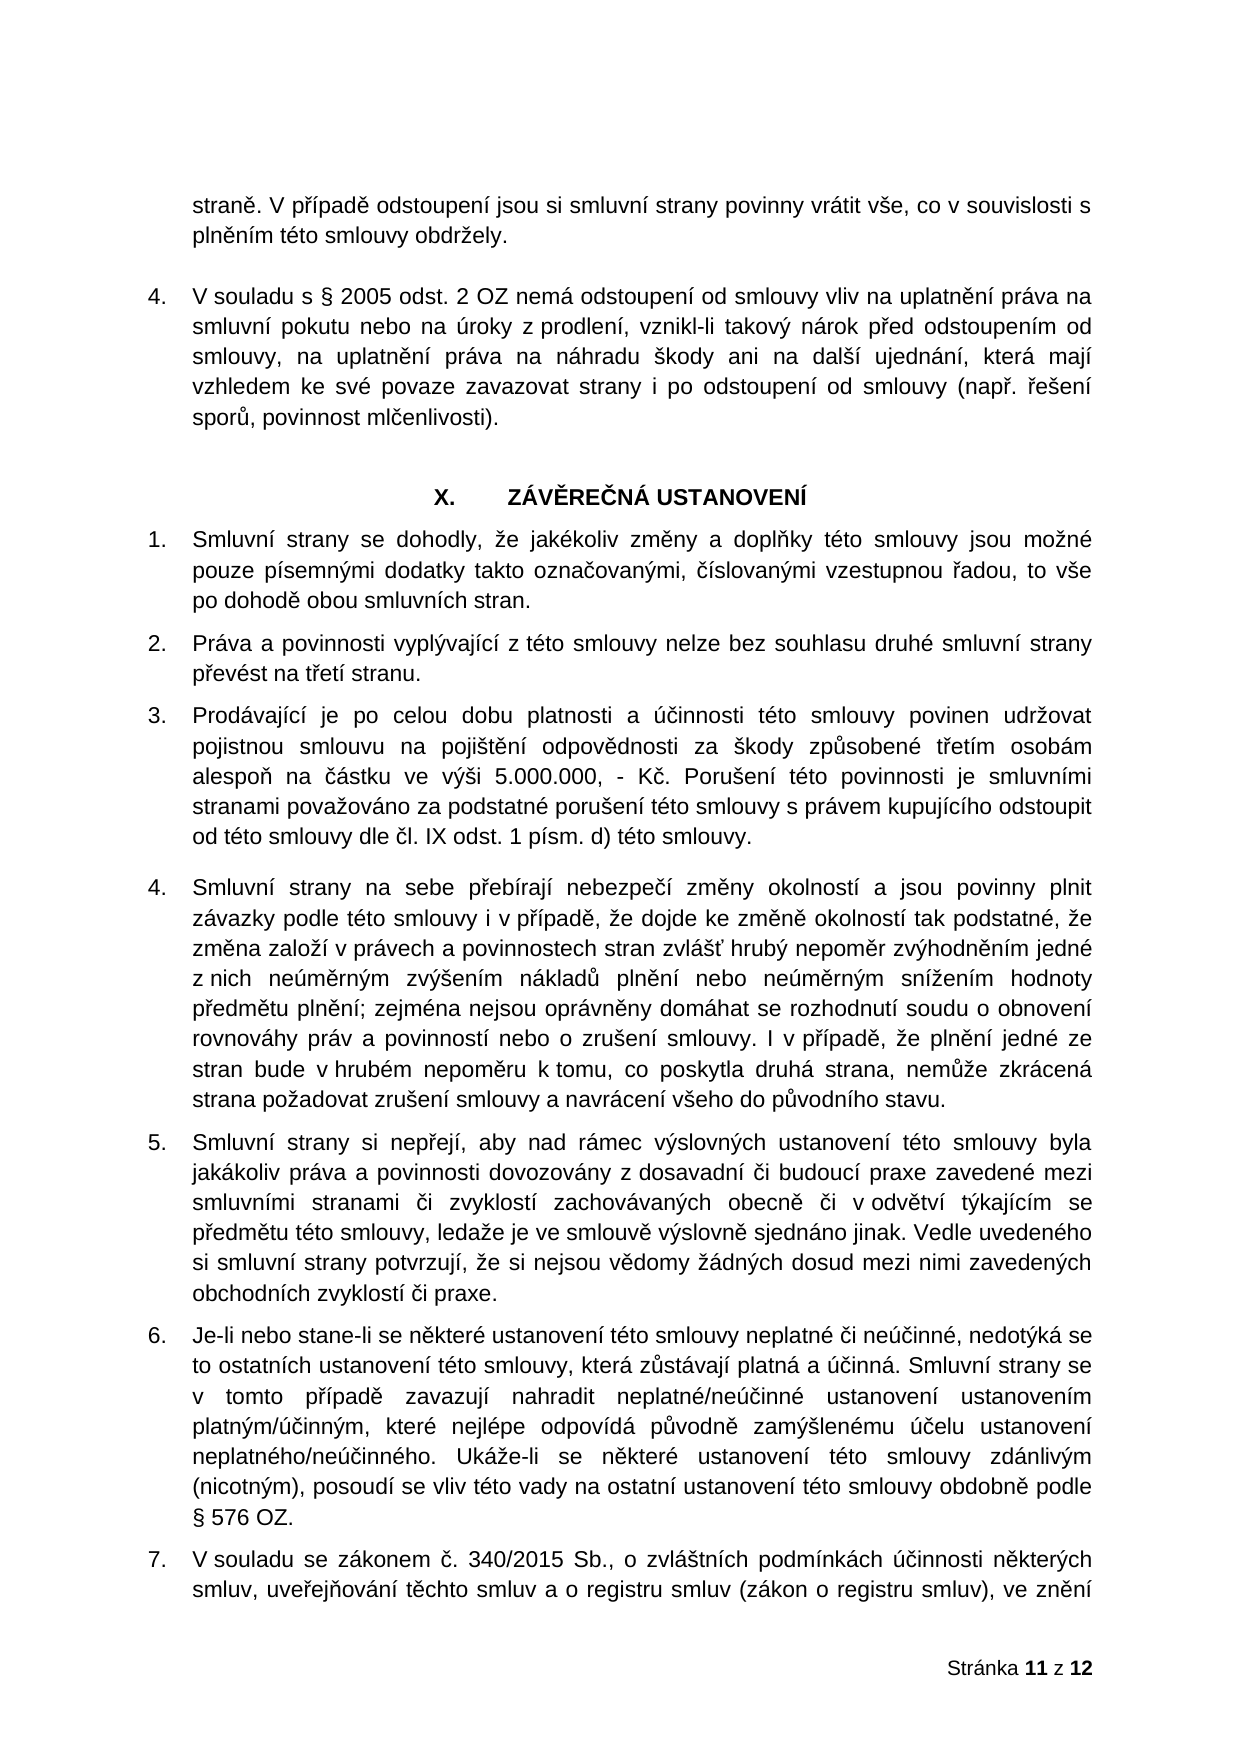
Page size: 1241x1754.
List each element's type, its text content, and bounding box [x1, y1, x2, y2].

list Je-li nebo stane-li se některé ustanovení této smlouvy neplatné či neúčinné, nedotýká se to ostatních ustanovení této smlouvy, která zůstávají platná a účinná. Smluvní strany se v tomto případě zavazují nahradit neplatné/neúčinné ustanovení ustanovením platným/účinným, které nejlépe odpovídá původně zamýšlenému účelu ustanovení neplatného/neúčinného. Ukáže-li se některé ustanovení této smlouvy zdánlivým (nicotným), posoudí se vliv této vady na ostatní ustanovení této smlouvy obdobně podle § 576 OZ. [148, 1322, 1093, 1530]
list Smluvní strany na sebe přebírají nebezpečí změny okolností a jsou povinny plnit závazky podle této smlouvy i v případě, že dojde ke změně okolností tak podstatné, že změna založí v právech a povinnostech stran zvlášť hrubý nepoměr zvýhodněním jedné z nich neúměrným zvýšením nákladů plnění nebo neúměrným snížením hodnoty předmětu plnění; zejména nejsou oprávněny domáhat se rozhodnutí soudu o obnovení rovnováhy práv a povinností nebo o zrušení smlouvy. I v případě, že plnění jedné ze stran bude v hrubém nepoměru k tomu, co poskytla druhá strana, nemůže zkrácená strana požadovat zrušení smlouvy a navrácení všeho do původního stavu. [148, 874, 1093, 1112]
list Prodávající je po celou dobu platnosti a účinnosti této smlouvy povinen udržovat pojistnou smlouvu na pojištění odpovědnosti za škody způsobené třetím osobám alespoň na částku ve výši 5.000.000, - Kč. Porušení této povinnosti je smluvními stranami považováno za podstatné porušení této smlouvy s právem kupujícího odstoupit od této smlouvy dle čl. IX odst. 1 písm. d) této smlouvy. [148, 702, 1093, 849]
list V souladu s § 2005 odst. 2 OZ nemá odstoupení od smlouvy vliv na uplatnění práva na smluvní pokutu nebo na úroky z prodlení, vznikl-li takový nárok před odstoupením od smlouvy, na uplatnění práva na náhradu škody ani na další ujednání, která mají vzhledem ke své povaze zavazovat strany i po odstoupení od smlouvy (např. řešení sporů, povinnost mlčenlivosti). [148, 283, 1093, 430]
subtitle X. ZÁVĚREČNÁ USTANOVENÍ [148, 484, 1093, 510]
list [148, 192, 1093, 248]
list Smluvní strany se dohodly, že jakékoliv změny a doplňky této smlouvy jsou možné pouze písemnými dodatky takto označovanými, číslovanými vzestupnou řadou, to vše po dohodě obou smluvních stran. [148, 526, 1093, 613]
list Práva a povinnosti vyplývající z této smlouvy nelze bez souhlasu druhé smluvní strany převést na třetí stranu. [148, 629, 1093, 686]
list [148, 1546, 1093, 1603]
list Smluvní strany si nepřejí, aby nad rámec výslovných ustanovení této smlouvy byla jakákoliv práva a povinnosti dovozovány z dosavadní či budoucí praxe zavedené mezi smluvními stranami či zvyklostí zachovávaných obecně či v odvětví týkajícím se předmětu této smlouvy, ledaže je ve smlouvě výslovně sjednáno jinak. Vedle uvedeného si smluvní strany potvrzují, že si nejsou vědomy žádných dosud mezi nimi zavedených obchodních zvyklostí či praxe. [148, 1128, 1093, 1306]
